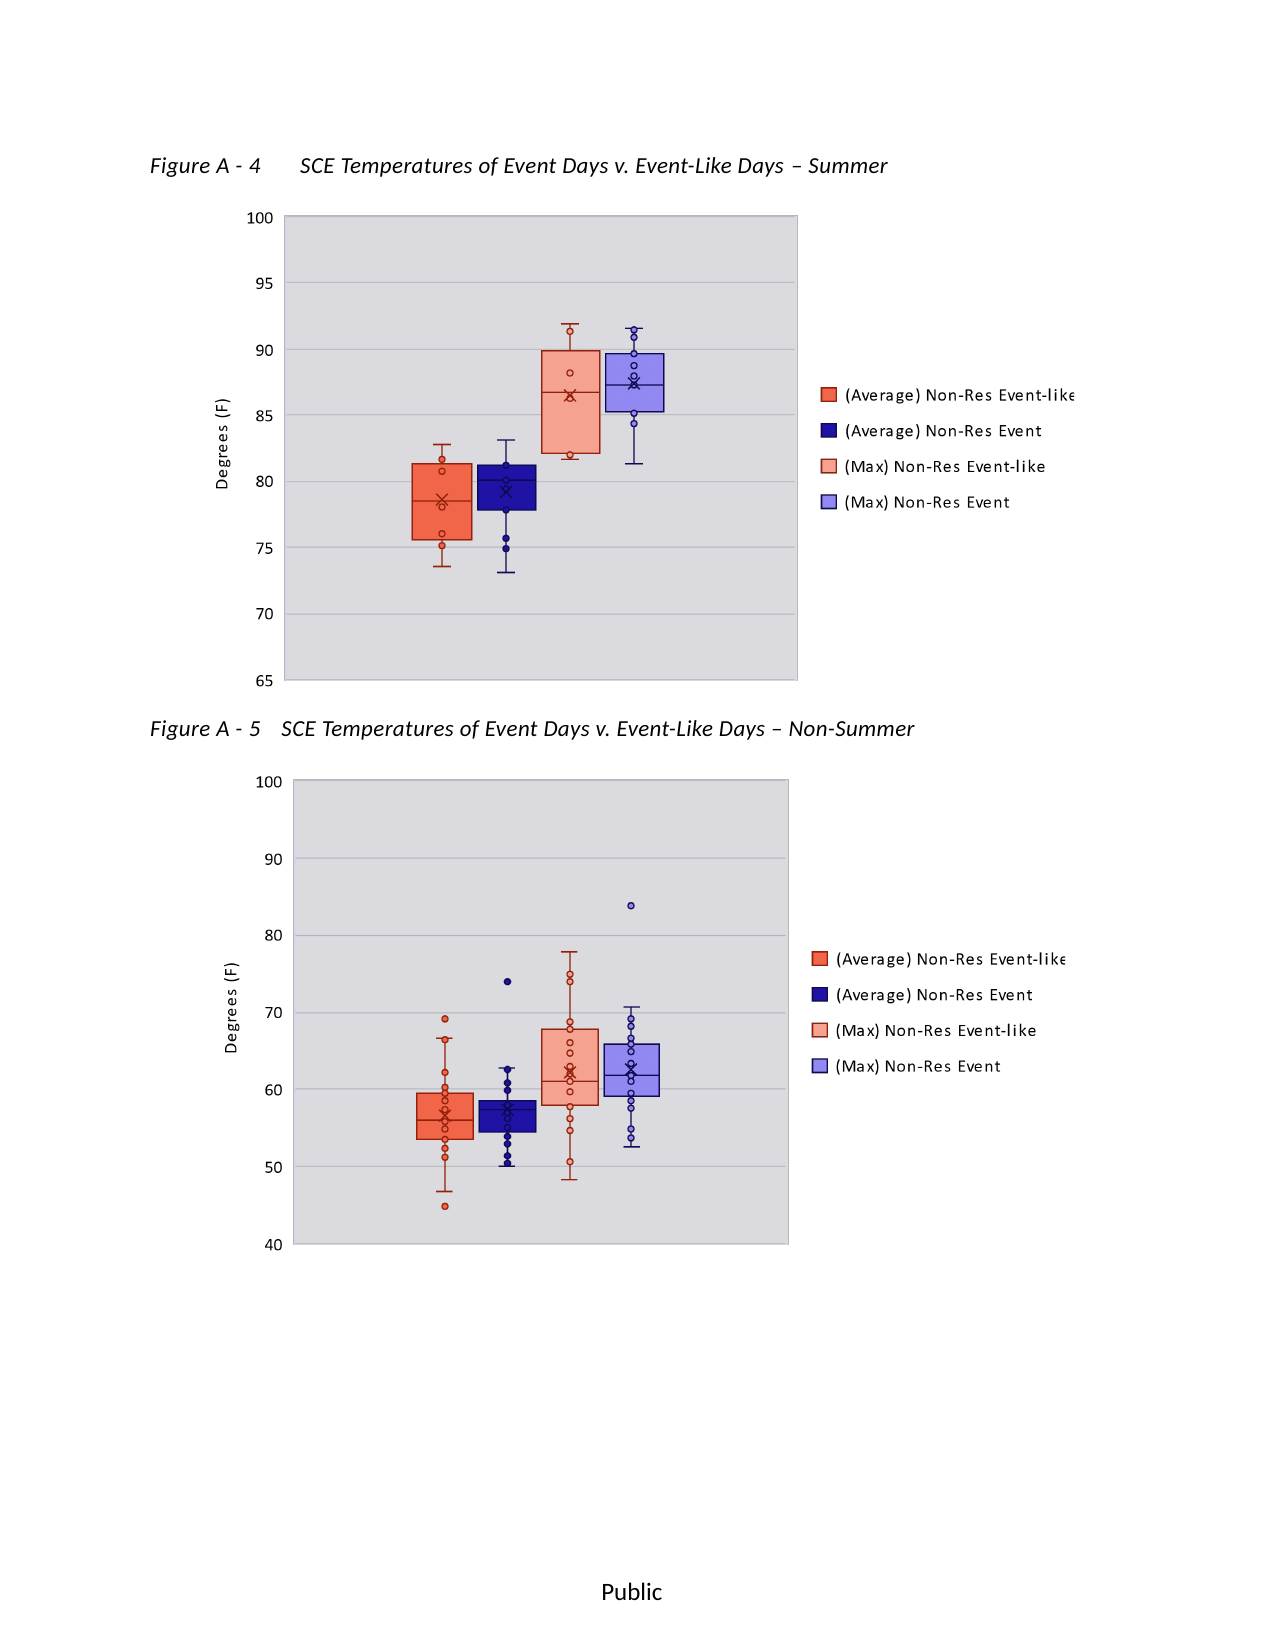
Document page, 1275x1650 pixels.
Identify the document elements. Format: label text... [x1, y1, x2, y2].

picture [209, 759, 1066, 1265]
picture [200, 195, 1075, 701]
text Figure A - 5 SCE Temperatures of Event Days v. Event-Like Days – Non-Summer [150, 713, 1125, 742]
text Figure A - 4 SCE Temperatures of Event Days v. Event-Like Days – Summer [150, 150, 1125, 179]
